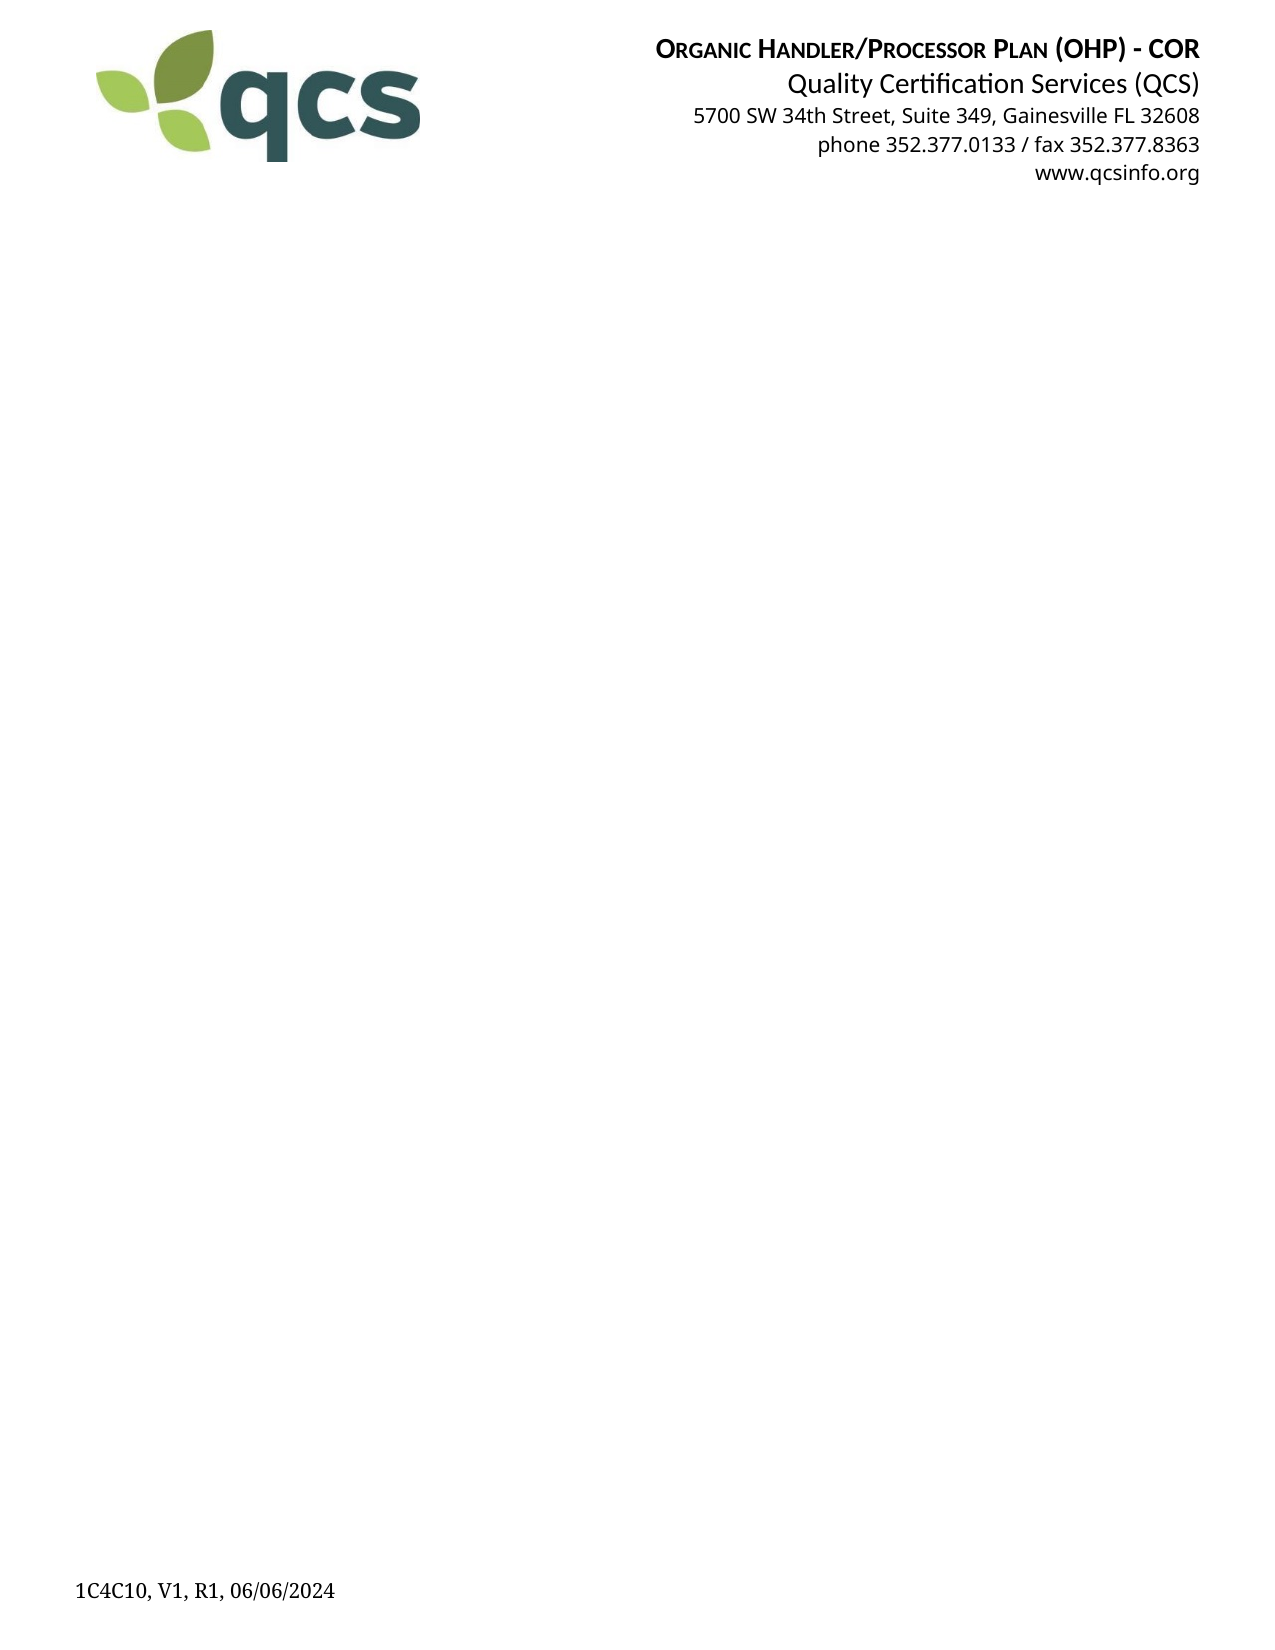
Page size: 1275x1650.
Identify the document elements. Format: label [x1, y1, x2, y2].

picture [96, 30, 420, 162]
